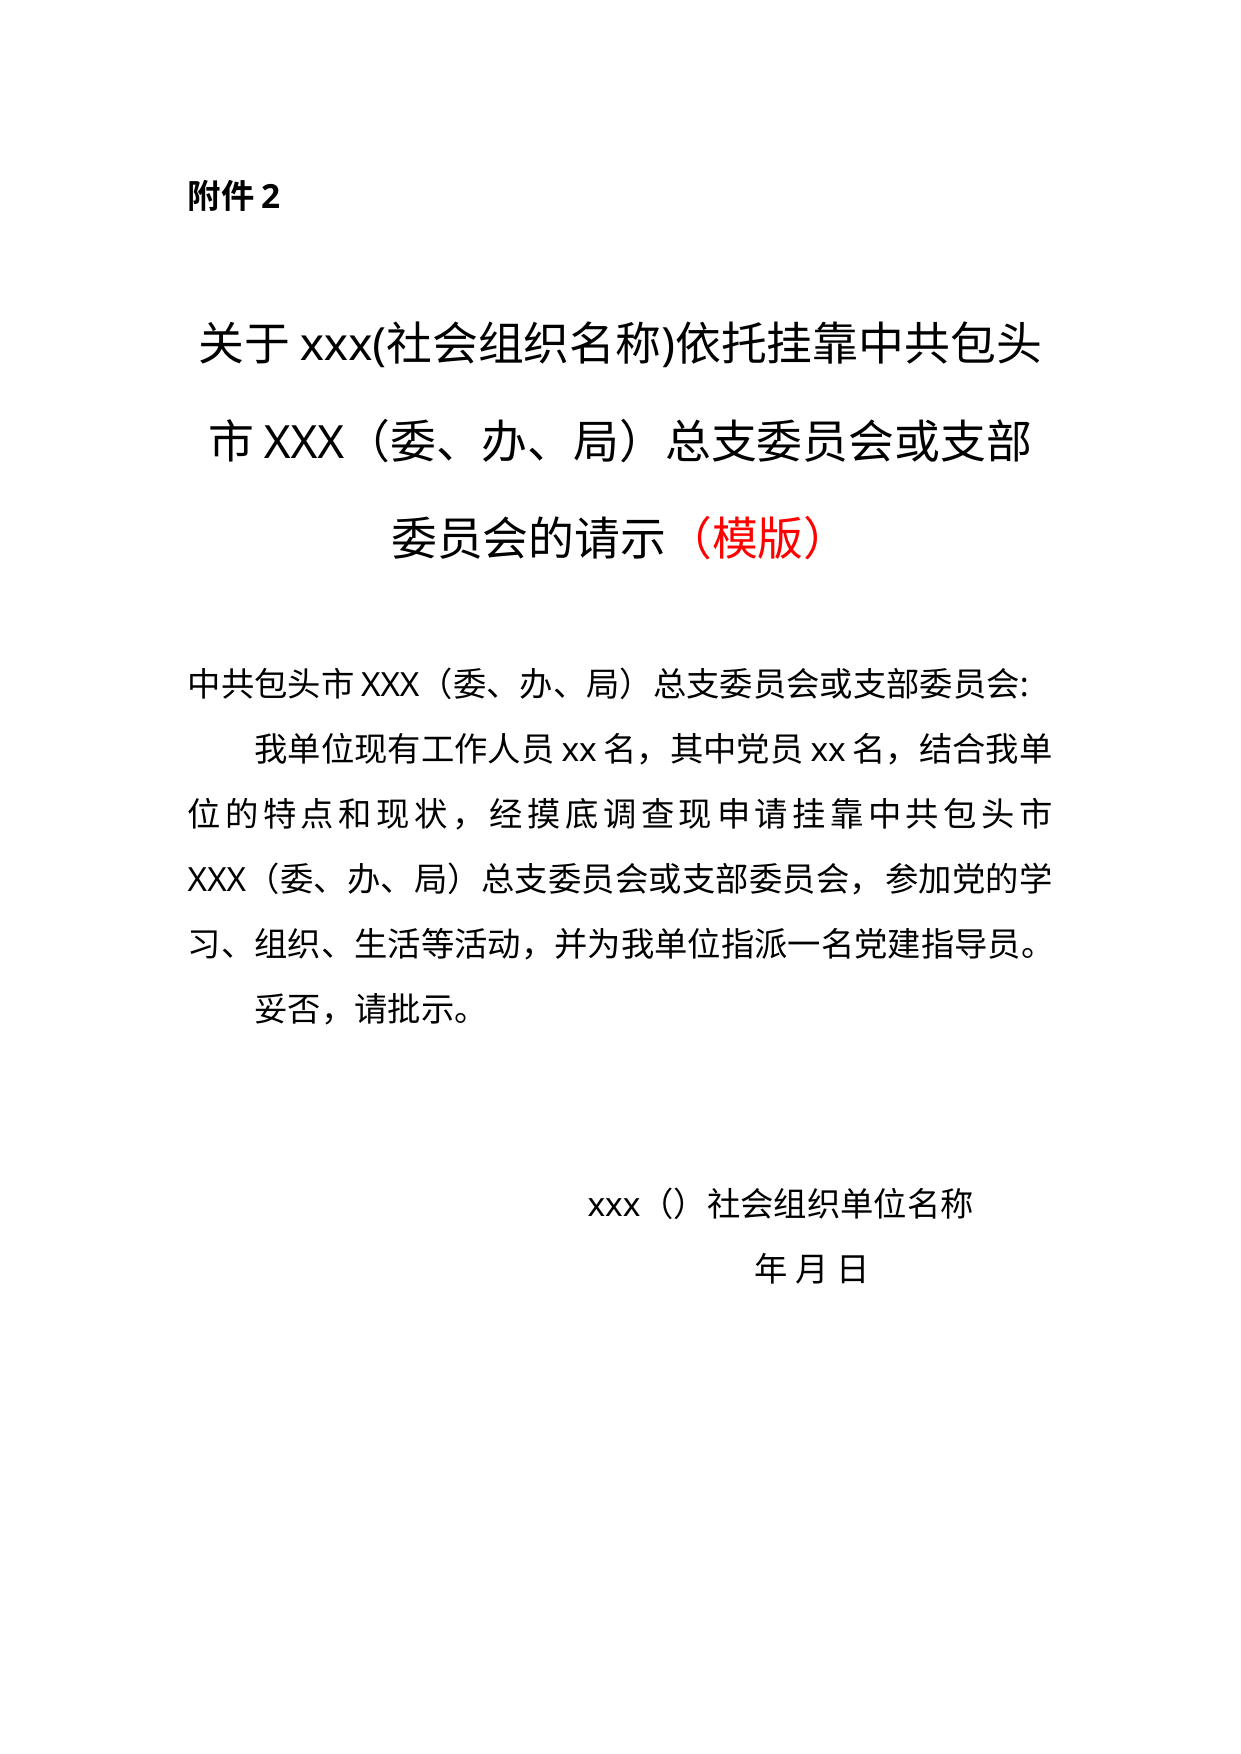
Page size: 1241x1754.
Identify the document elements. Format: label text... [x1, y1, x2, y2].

text 年 月 日 [187, 1234, 1053, 1299]
text 妥否，请批示。 [187, 974, 1053, 1039]
text 附件2 [187, 162, 1053, 227]
text 中共包头市XXX（委、办、局）总支委员会或支部委员会: [187, 649, 1053, 714]
text xxx（）社会组织单位名称 [187, 1169, 1053, 1234]
text 我单位现有工作人员xx名，其中党员xx名，结合我单位的特点和现状，经摸底调查现申请挂靠中共包头市XXX（委、办、局）总支委员会或支部委员会，参加党的学习、组织、生活等活动，并为我单位指派一名党建指导员。 [187, 714, 1053, 974]
text 关于xxx(社会组织名称)依托挂靠中共包头市XXX（委、办、局）总支委员会或支部委员会的请示（模版） [187, 292, 1053, 584]
